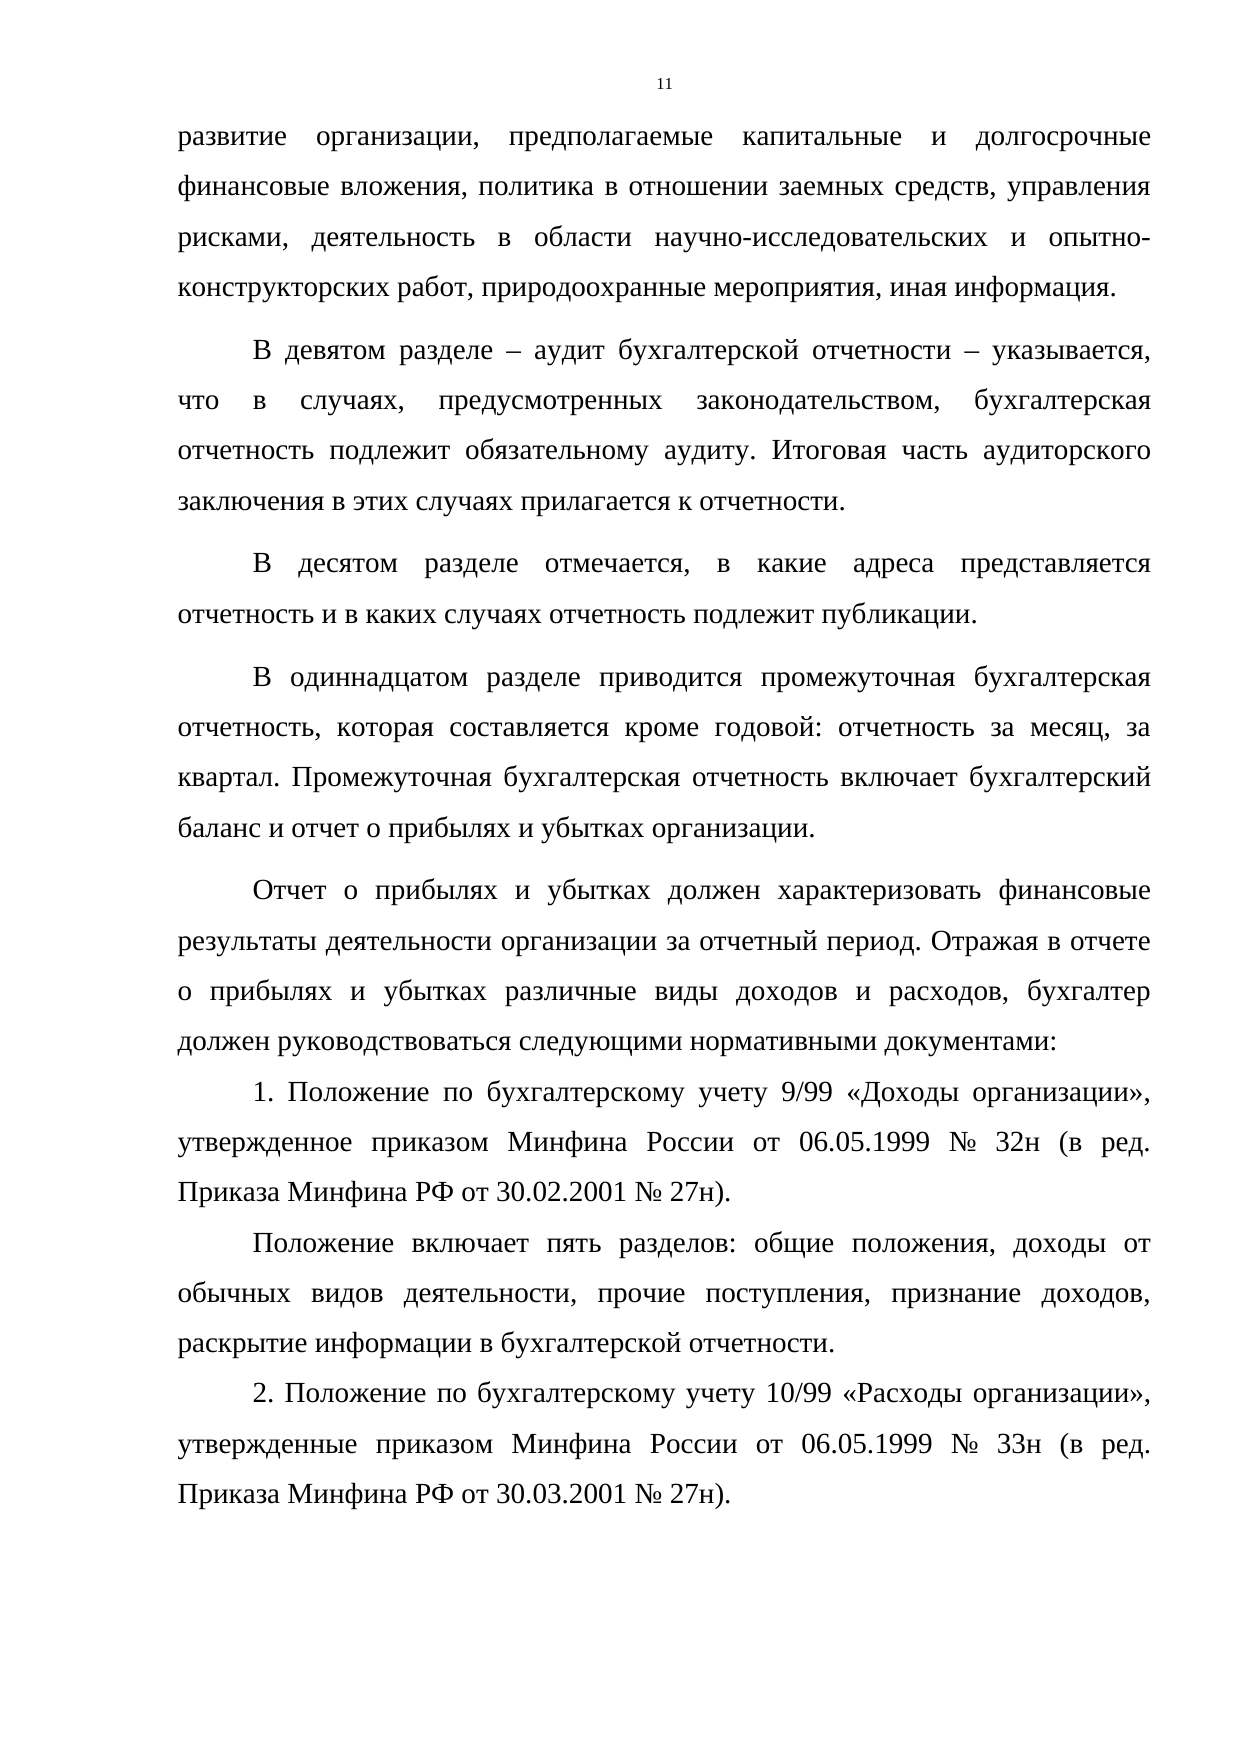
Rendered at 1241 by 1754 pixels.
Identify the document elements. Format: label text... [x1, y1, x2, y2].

text В девятом разделе – аудит бухгалтерской отчетности – указывается, что в случаях, предусмотренных законодательством, бухгалтерская отчетность подлежит обязательному аудиту. Итоговая часть аудиторского заключения в этих случаях прилагается к отчетности. [177, 332, 1152, 516]
text 2. Положение по бухгалтерскому учету 10/99 «Расходы организации», утвержденные приказом Минфина России от 06.05.1999 № 33н (в ред. Приказа Минфина РФ от 30.03.2001 № 27н). [177, 1376, 1152, 1510]
text Положение включает пять разделов: общие положения, доходы от обычных видов деятельности, прочие поступления, признание доходов, раскрытие информации в бухгалтерской отчетности. [177, 1225, 1152, 1359]
text Отчет о прибылях и убытках должен характеризовать финансовые результаты деятельности организации за отчетный период. Отражая в отчете о прибылях и убытках различные виды доходов и расходов, бухгалтер должен руководствоваться следующими нормативными документами: [177, 872, 1152, 1057]
text В одиннадцатом разделе приводится промежуточная бухгалтерская отчетность, которая составляется кроме годовой: отчетность за месяц, за квартал. Промежуточная бухгалтерская отчетность включает бухгалтерский баланс и отчет о прибылях и убытках организации. [177, 659, 1152, 843]
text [177, 118, 1152, 303]
text 1. Положение по бухгалтерскому учету 9/99 «Доходы организации», утвержденное приказом Минфина России от 06.05.1999 № 32н (в ред. Приказа Минфина РФ от 30.02.2001 № 27н). [177, 1074, 1152, 1208]
text В десятом разделе отмечается, в какие адреса представляется отчетность и в каких случаях отчетность подлежит публикации. [177, 546, 1152, 629]
